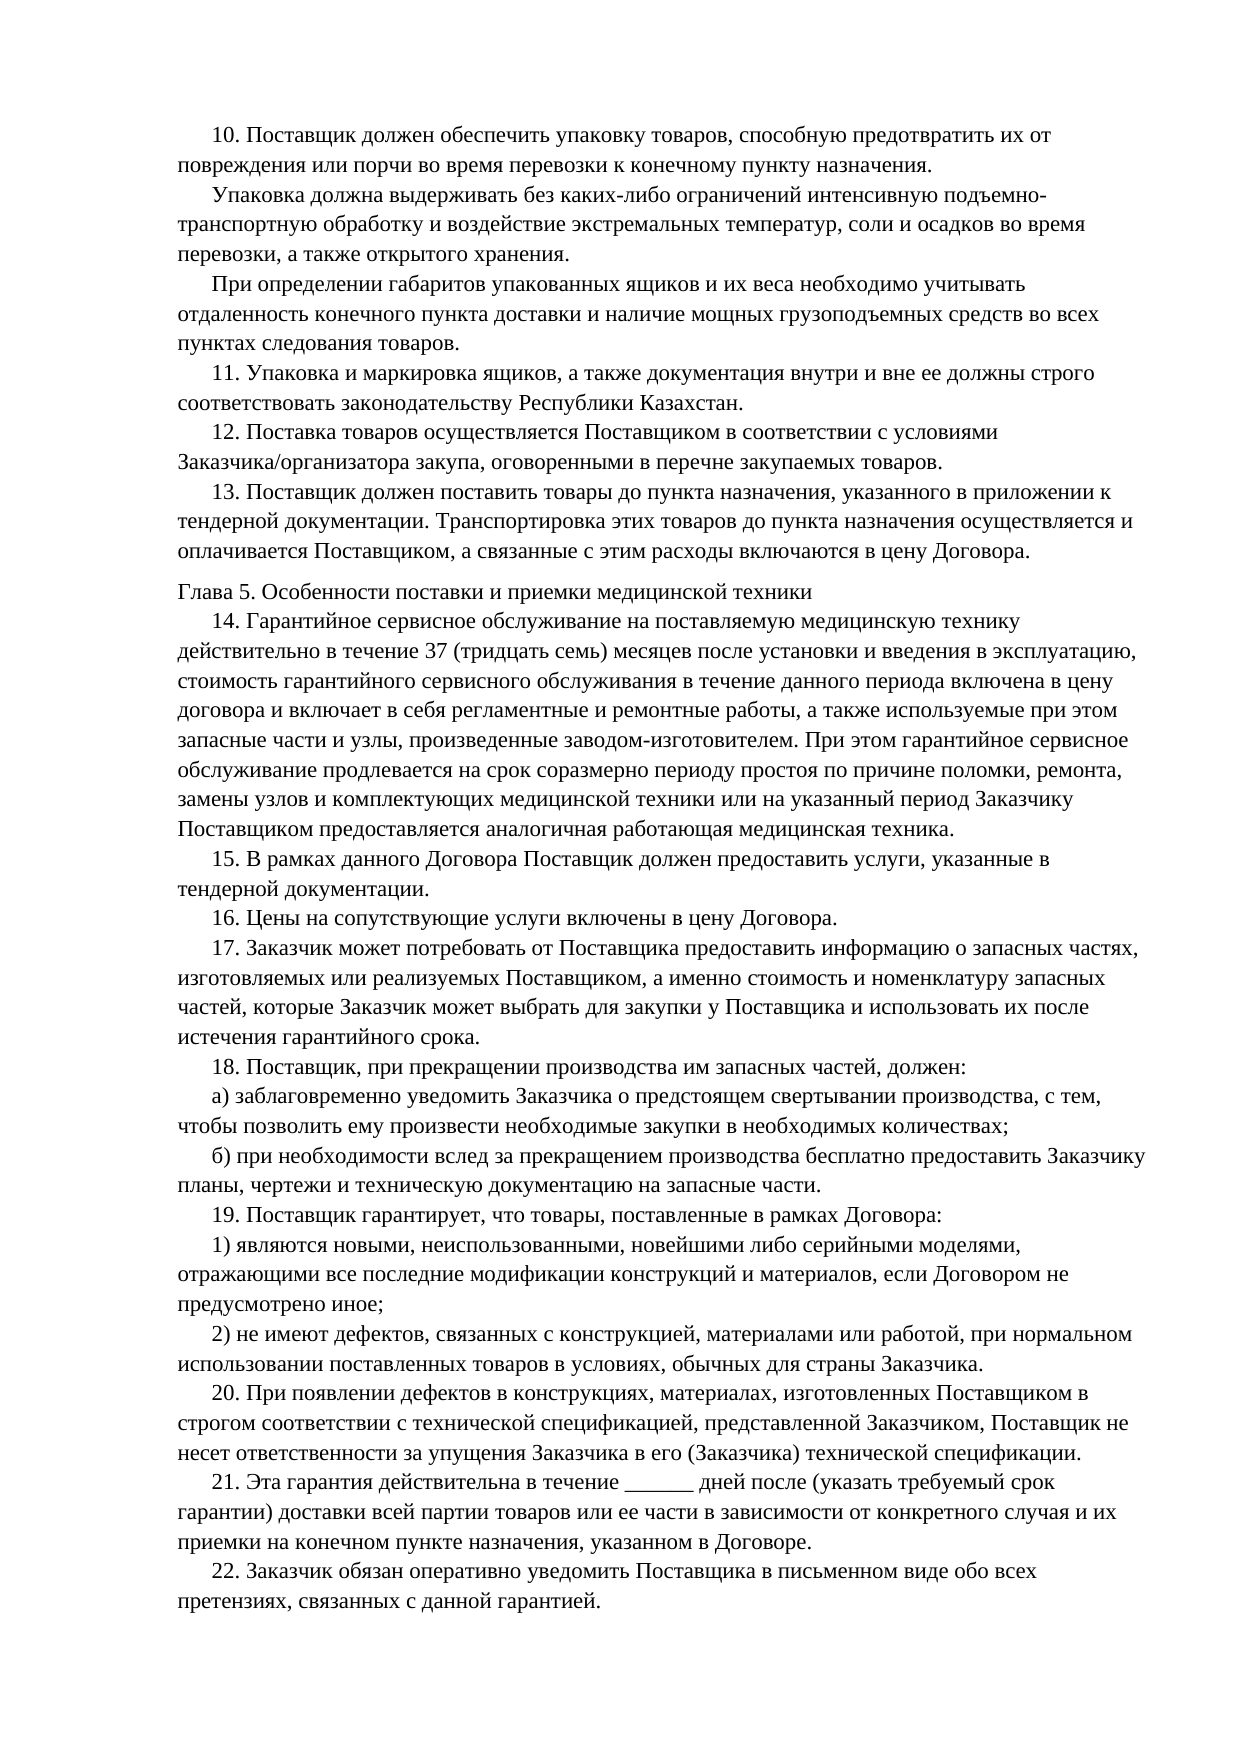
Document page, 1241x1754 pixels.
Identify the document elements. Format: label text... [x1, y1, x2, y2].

text Упаковка должна выдерживать без каких-либо ограничений интенсивную подъемно-транспортную обработку и воздействие экстремальных температур, соли и осадков во время перевозки, а также открытого хранения. [177, 177, 1152, 267]
text 1) являются новыми, неиспользованными, новейшими либо серийными моделями, отражающими все последние модификации конструкций и материалов, если Договором не предусмотрено иное; [177, 1227, 1152, 1317]
text При определении габаритов упакованных ящиков и их веса необходимо учитывать отдаленность конечного пункта доставки и наличие мощных грузоподъемных средств во всех пунктах следования товаров. [177, 267, 1152, 356]
subtitle Глава 5. Особенности поставки и приемки медицинской техники [177, 563, 1152, 604]
text а) заблаговременно уведомить Заказчика о предстоящем свертывании производства, с тем, чтобы позволить ему произвести необходимые закупки в необходимых количествах; [177, 1079, 1152, 1138]
text 20. При появлении дефектов в конструкциях, материалах, изготовленных Поставщиком в строгом соответствии с технической спецификацией, представленной Заказчиком, Поставщик не несет ответственности за упущения Заказчика в его (Заказчика) технической спецификации. [177, 1376, 1152, 1465]
text б) при необходимости вслед за прекращением производства бесплатно предоставить Заказчику планы, чертежи и техническую документацию на запасные части. [177, 1138, 1152, 1198]
text 16. Цены на сопутствующие услуги включены в цену Договора. [177, 901, 1152, 931]
text 2) не имеют дефектов, связанных с конструкцией, материалами или работой, при нормальном использовании поставленных товаров в условиях, обычных для страны Заказчика. [177, 1317, 1152, 1376]
text 17. Заказчик может потребовать от Поставщика предоставить информацию о запасных частях, изготовляемых или реализуемых Поставщиком, а именно стоимость и номенклатуру запасных частей, которые Заказчик может выбрать для закупки у Поставщика и использовать их после истечения гарантийного срока. [177, 931, 1152, 1049]
text 14. Гарантийное сервисное обслуживание на поставляемую медицинскую технику действительно в течение 37 (тридцать семь) месяцев после установки и введения в эксплуатацию, стоимость гарантийного сервисного обслуживания в течение данного периода включена в цену договора и включает в себя регламентные и ремонтные работы, а также используемые при этом запасные части и узлы, произведенные заводом-изготовителем. При этом гарантийное сервисное обслуживание продлевается на срок соразмерно периоду простоя по причине поломки, ремонта, замены узлов и комплектующих медицинской техники или на указанный период Заказчику Поставщиком предоставляется аналогичная работающая медицинская техника. [177, 604, 1152, 842]
text 22. Заказчик обязан оперативно уведомить Поставщика в письменном виде обо всех претензиях, связанных с данной гарантией. [177, 1554, 1152, 1613]
text 19. Поставщик гарантирует, что товары, поставленные в рамках Договора: [177, 1198, 1152, 1227]
text 18. Поставщик, при прекращении производства им запасных частей, должен: [177, 1049, 1152, 1079]
text 11. Упаковка и маркировка ящиков, а также документация внутри и вне ее должны строго соответствовать законодательству Республики Казахстан. [177, 356, 1152, 415]
text 15. В рамках данного Договора Поставщик должен предоставить услуги, указанные в тендерной документации. [177, 842, 1152, 901]
text 12. Поставка товаров осуществляется Поставщиком в соответствии с условиями Заказчика/организатора закупа, оговоренными в перечне закупаемых товаров. [177, 415, 1152, 474]
text 10. Поставщик должен обеспечить упаковку товаров, способную предотвратить их от повреждения или порчи во время перевозки к конечному пункту назначения. [177, 118, 1152, 177]
text 13. Поставщик должен поставить товары до пункта назначения, указанного в приложении к тендерной документации. Транспортировка этих товаров до пункта назначения осуществляется и оплачивается Поставщиком, а связанные с этим расходы включаются в цену Договора. [177, 474, 1152, 563]
text 21. Эта гарантия действительна в течение ______ дней после (указать требуемый срок гарантии) доставки всей партии товаров или ее части в зависимости от конкретного случая и их приемки на конечном пункте назначения, указанном в Договоре. [177, 1465, 1152, 1554]
